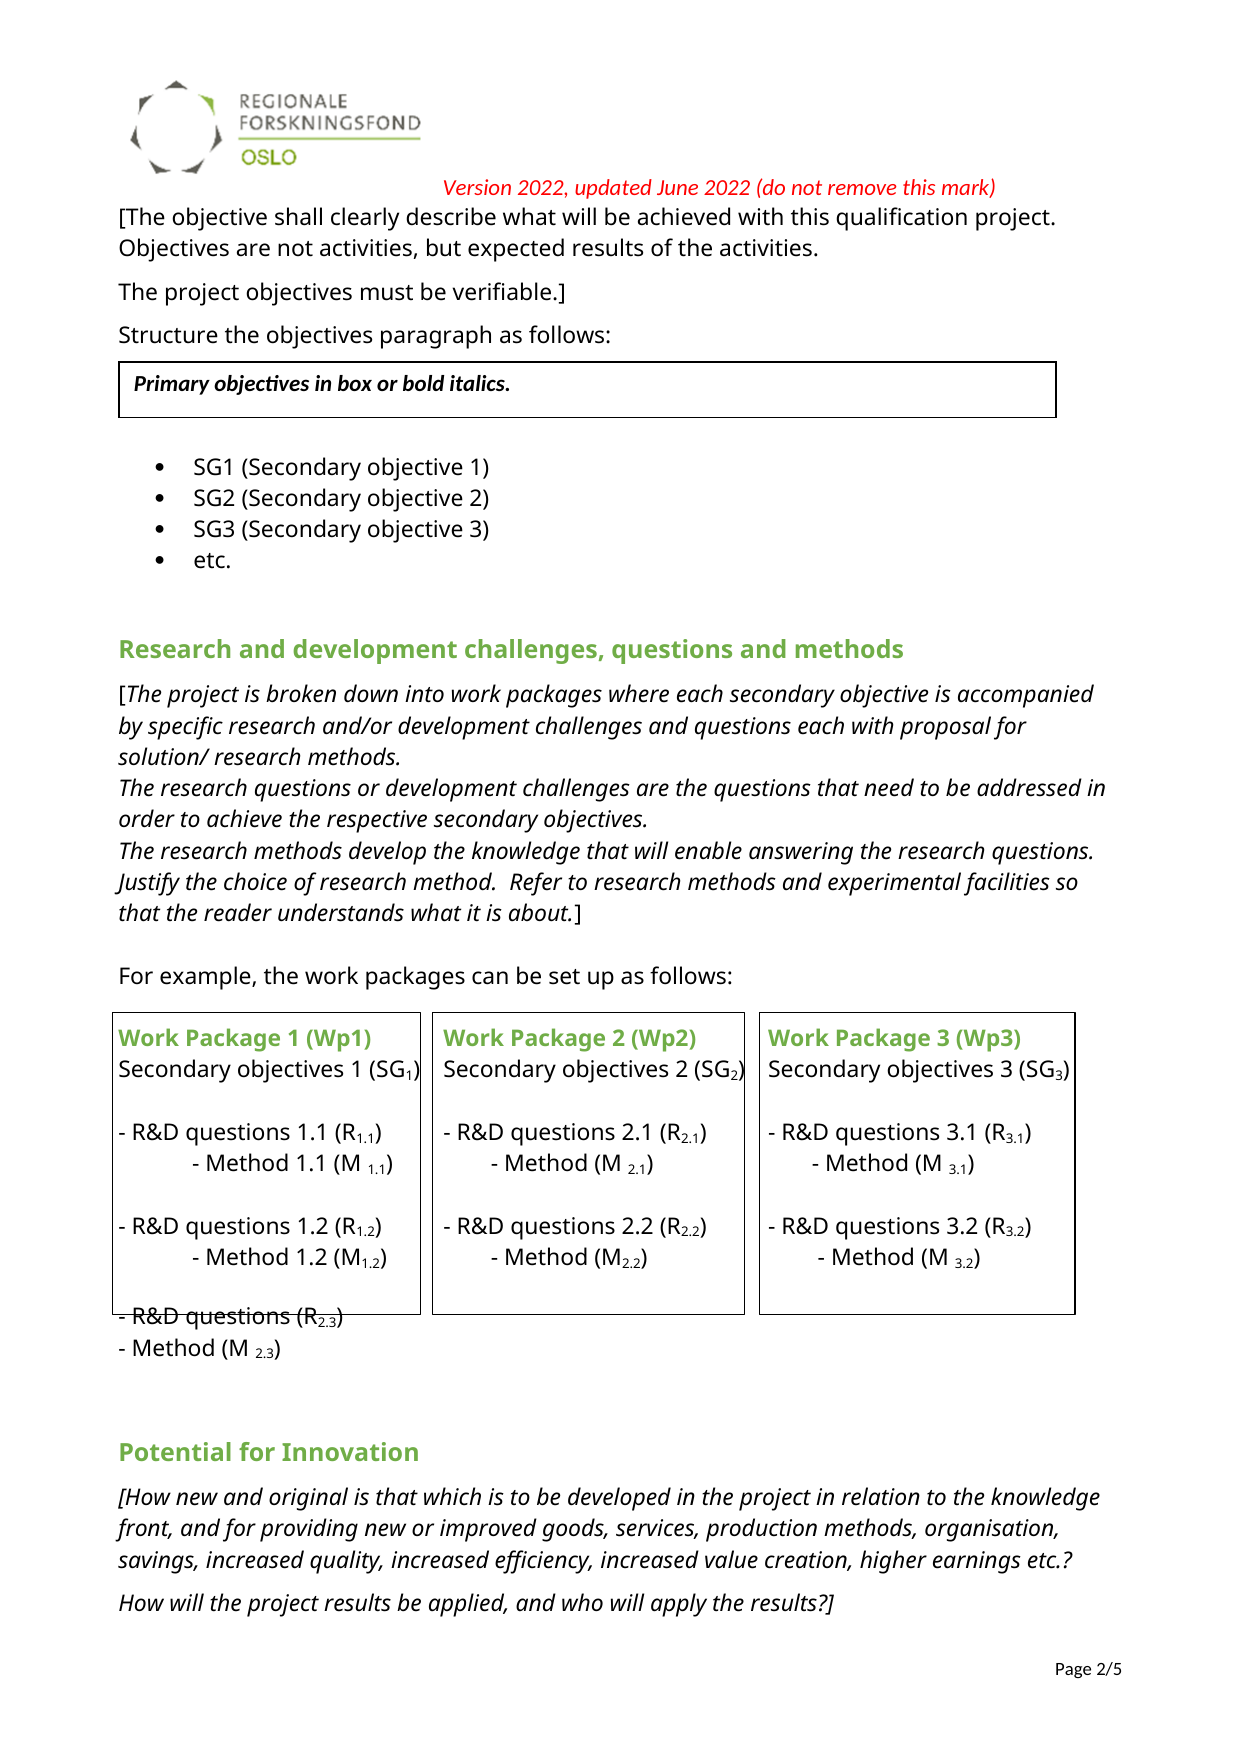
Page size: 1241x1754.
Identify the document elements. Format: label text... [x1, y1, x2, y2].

text - Method 1.1 (M 1.1) - Method (M 2.1) - Method (M 3.1) [192, 1147, 1122, 1178]
text [The project is broken down into work packages where each secondary objective is accompanied by specific research and/or development challenges and questions each with proposal for solution/ research methods. [118, 678, 1122, 772]
text Justify the choice of research method. Refer to research methods and experimental facilities so that the reader understands what it is about.] [118, 866, 1122, 928]
text Secondary objectives 1 (SG1) Secondary objectives 2 (SG2) Secondary objectives 3 (SG3) [118, 1053, 1122, 1085]
list SG1 (Secondary objective 1) [156, 451, 1122, 482]
text The research questions or development challenges are the questions that need to be addressed in order to achieve the respective secondary objectives. [118, 772, 1122, 835]
list SG2 (Secondary objective 2) [156, 482, 1122, 513]
text How will the project results be applied, and who will apply the results?] [118, 1587, 1122, 1618]
text Research and development challenges, questions and methods [118, 632, 1122, 666]
text - R&D questions (R2.3) [118, 1300, 1122, 1331]
text [The objective shall clearly describe what will be achieved with this qualification project. Objectives are not activities, but expected results of the activities. [118, 201, 1122, 263]
text Structure the objectives paragraph as follows: [118, 319, 1122, 351]
text The project objectives must be verifiable.] [118, 276, 1122, 307]
text The research methods develop the knowledge that will enable answering the research questions. [118, 835, 1122, 866]
picture [118, 73, 438, 195]
text - Method (M 2.3) [118, 1331, 1122, 1363]
text - R&D questions 1.1 (R1.1) - R&D questions 2.1 (R2.1) - R&D questions 3.1 (R3.1) [118, 1116, 1122, 1147]
text - R&D questions 1.2 (R1.2) - R&D questions 2.2 (R2.2) - R&D questions 3.2 (R3.2) [118, 1210, 1122, 1241]
list etc. [156, 544, 1122, 576]
text [How new and original is that which is to be developed in the project in relation to the knowledge front, and for providing new or improved goods, services, production methods, organisation, savings, increased quality, increased efficiency, increased value creation, higher earnings etc.? [118, 1481, 1122, 1575]
text - Method 1.2 (M1.2) - Method (M2.2) - Method (M 3.2) [192, 1241, 1122, 1272]
text Work Package 1 (Wp1) Work Package 2 (Wp2) Work Package 3 (Wp3) [118, 1022, 1122, 1053]
text For example, the work packages can be set up as follows: [118, 960, 1122, 991]
list SG3 (Secondary objective 3) [156, 513, 1122, 544]
text Potential for Innovation [118, 1434, 1122, 1468]
